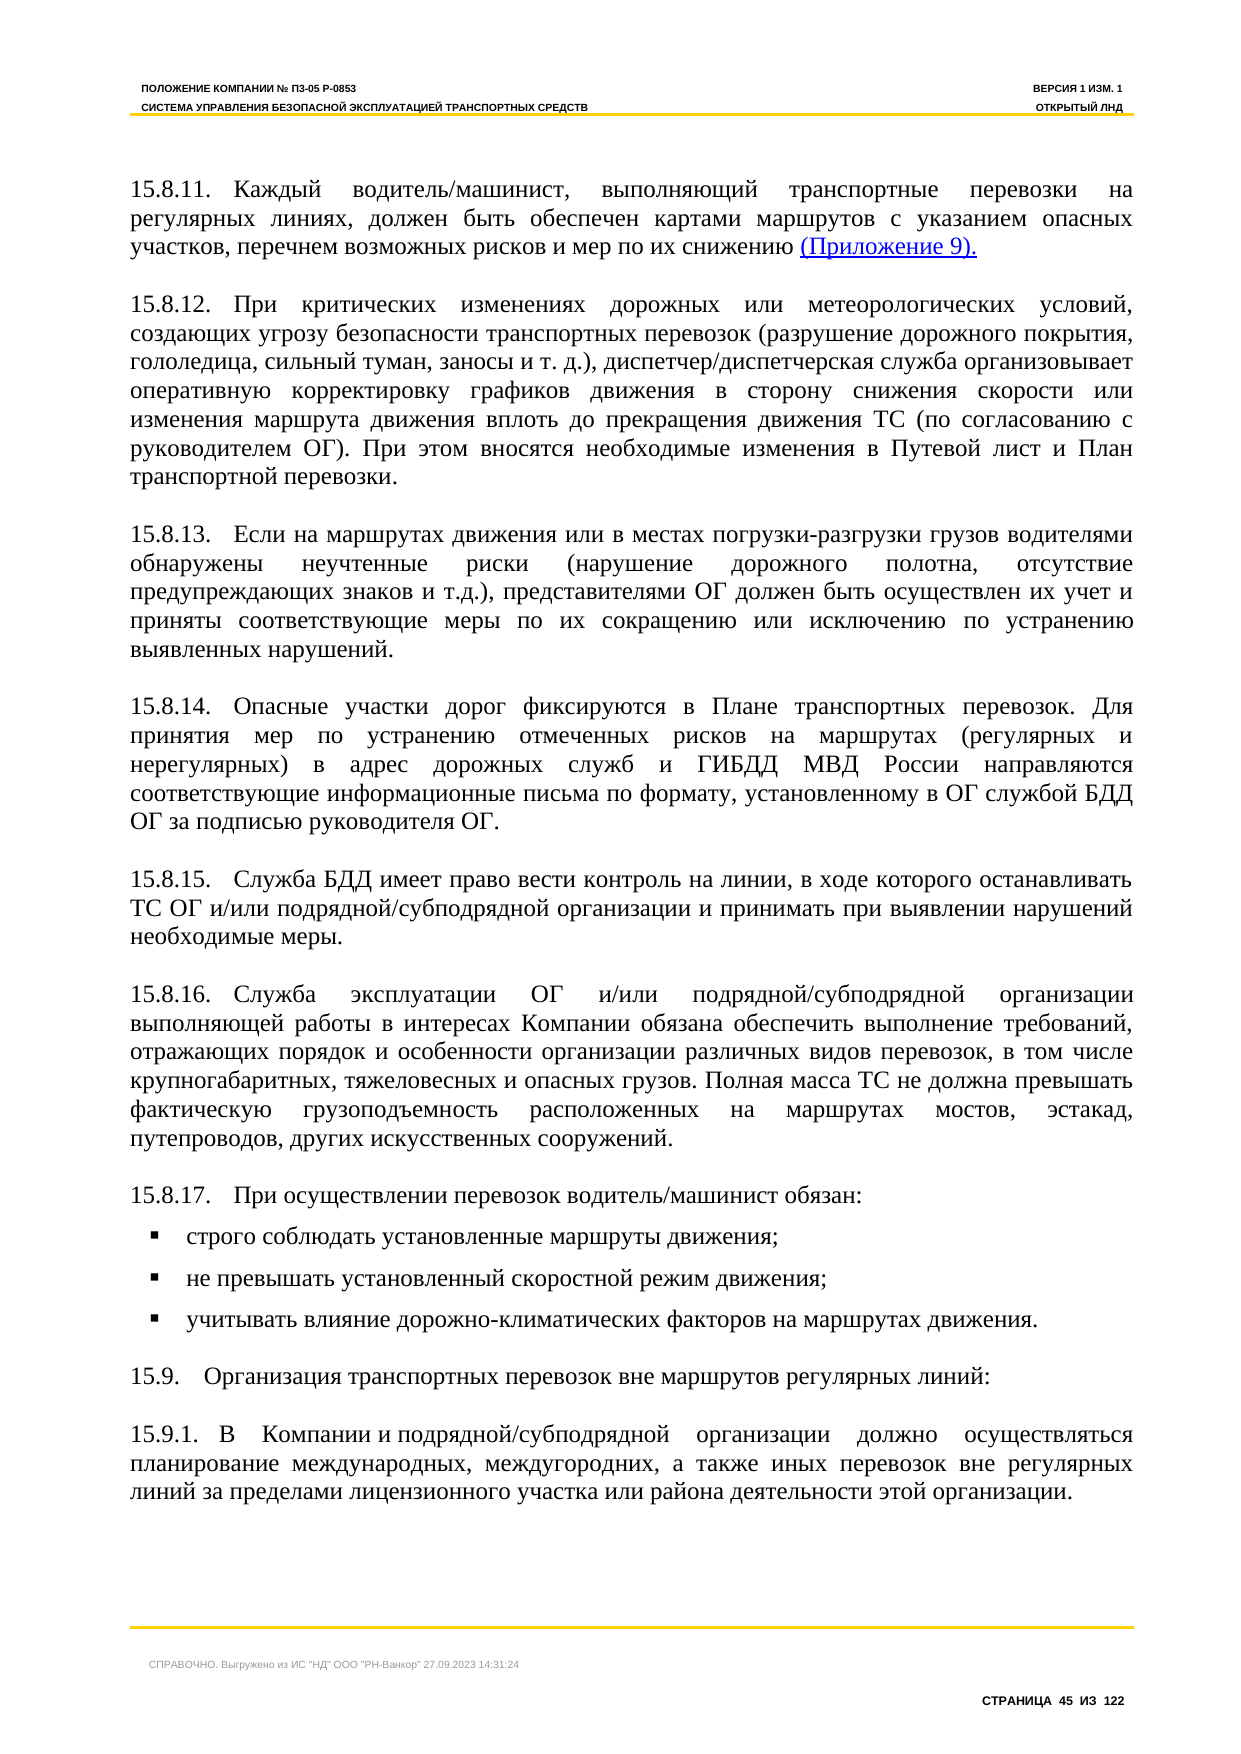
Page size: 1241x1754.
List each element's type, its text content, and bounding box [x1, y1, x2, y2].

text 15.9.1. В Компании и подрядной/субподрядной организации должно осуществляться планирование международных, междугородних, а также иных перевозок вне регулярных линий за пределами лицензионного участка или района деятельности этой организации. [130, 1419, 1134, 1505]
text 15.8.16. Служба эксплуатации ОГ и/или подрядной/субподрядной организации выполняющей работы в интересах Компании обязана обеспечить выполнение требований, отражающих порядок и особенности организации различных видов перевозок, в том числе крупногабаритных, тяжеловесных и опасных грузов. Полная масса ТС не должна превышать фактическую грузоподъемность расположенных на маршрутах мостов, эстакад, путепроводов, других искусственных сооружений. [130, 979, 1134, 1151]
text 15.8.15. Служба БДД имеет право вести контроль на линии, в ходе которого останавливать ТС ОГ и/или подрядной/субподрядной организации и принимать при выявлении нарушений необходимые меры. [130, 864, 1134, 950]
text 15.8.13. Если на маршрутах движения или в местах погрузки-разгрузки грузов водителями обнаружены неучтенные риски (нарушение дорожного полотна, отсутствие предупреждающих знаков и т.д.), представителями ОГ должен быть осуществлен их учет и приняты соответствующие меры по их сокращению или исключению по устранению выявленных нарушений. [130, 519, 1134, 663]
list строго соблюдать установленные маршруты движения; [149, 1221, 1134, 1250]
text 15.8.14. Опасные участки дорог фиксируются в Плане транспортных перевозок. Для принятия мер по устранению отмеченных рисков на маршрутах (регулярных и нерегулярных) в адрес дорожных служб и ГИБДД МВД России направляются соответствующие информационные письма по формату, установленному в ОГ службой БДД ОГ за подписью руководителя ОГ. [130, 691, 1134, 835]
text 15.9. Организация транспортных перевозок вне маршрутов регулярных линий: [130, 1361, 1134, 1390]
list не превышать установленный скоростной режим движения; [149, 1263, 1134, 1291]
text 15.8.11. Каждый водитель/машинист, выполняющий транспортные перевозки на регулярных линиях, должен быть обеспечен картами маршрутов с указанием опасных участков, перечнем возможных рисков и мер по их снижению (Приложение 9). [130, 174, 1134, 260]
text 15.8.17. При осуществлении перевозок водитель/машинист обязан: [130, 1180, 1134, 1209]
text 15.8.12. При критических изменениях дорожных или метеорологических условий, создающих угрозу безопасности транспортных перевозок (разрушение дорожного покрытия, гололедица, сильный туман, заносы и т. д.), диспетчер/диспетчерская служба организовывает оперативную корректировку графиков движения в сторону снижения скорости или изменения маршрута движения вплоть до прекращения движения ТС (по согласованию с руководителем ОГ). При этом вносятся необходимые изменения в Путевой лист и План транспортной перевозки. [130, 289, 1134, 490]
list учитывать влияние дорожно-климатических факторов на маршрутах движения. [149, 1304, 1134, 1333]
